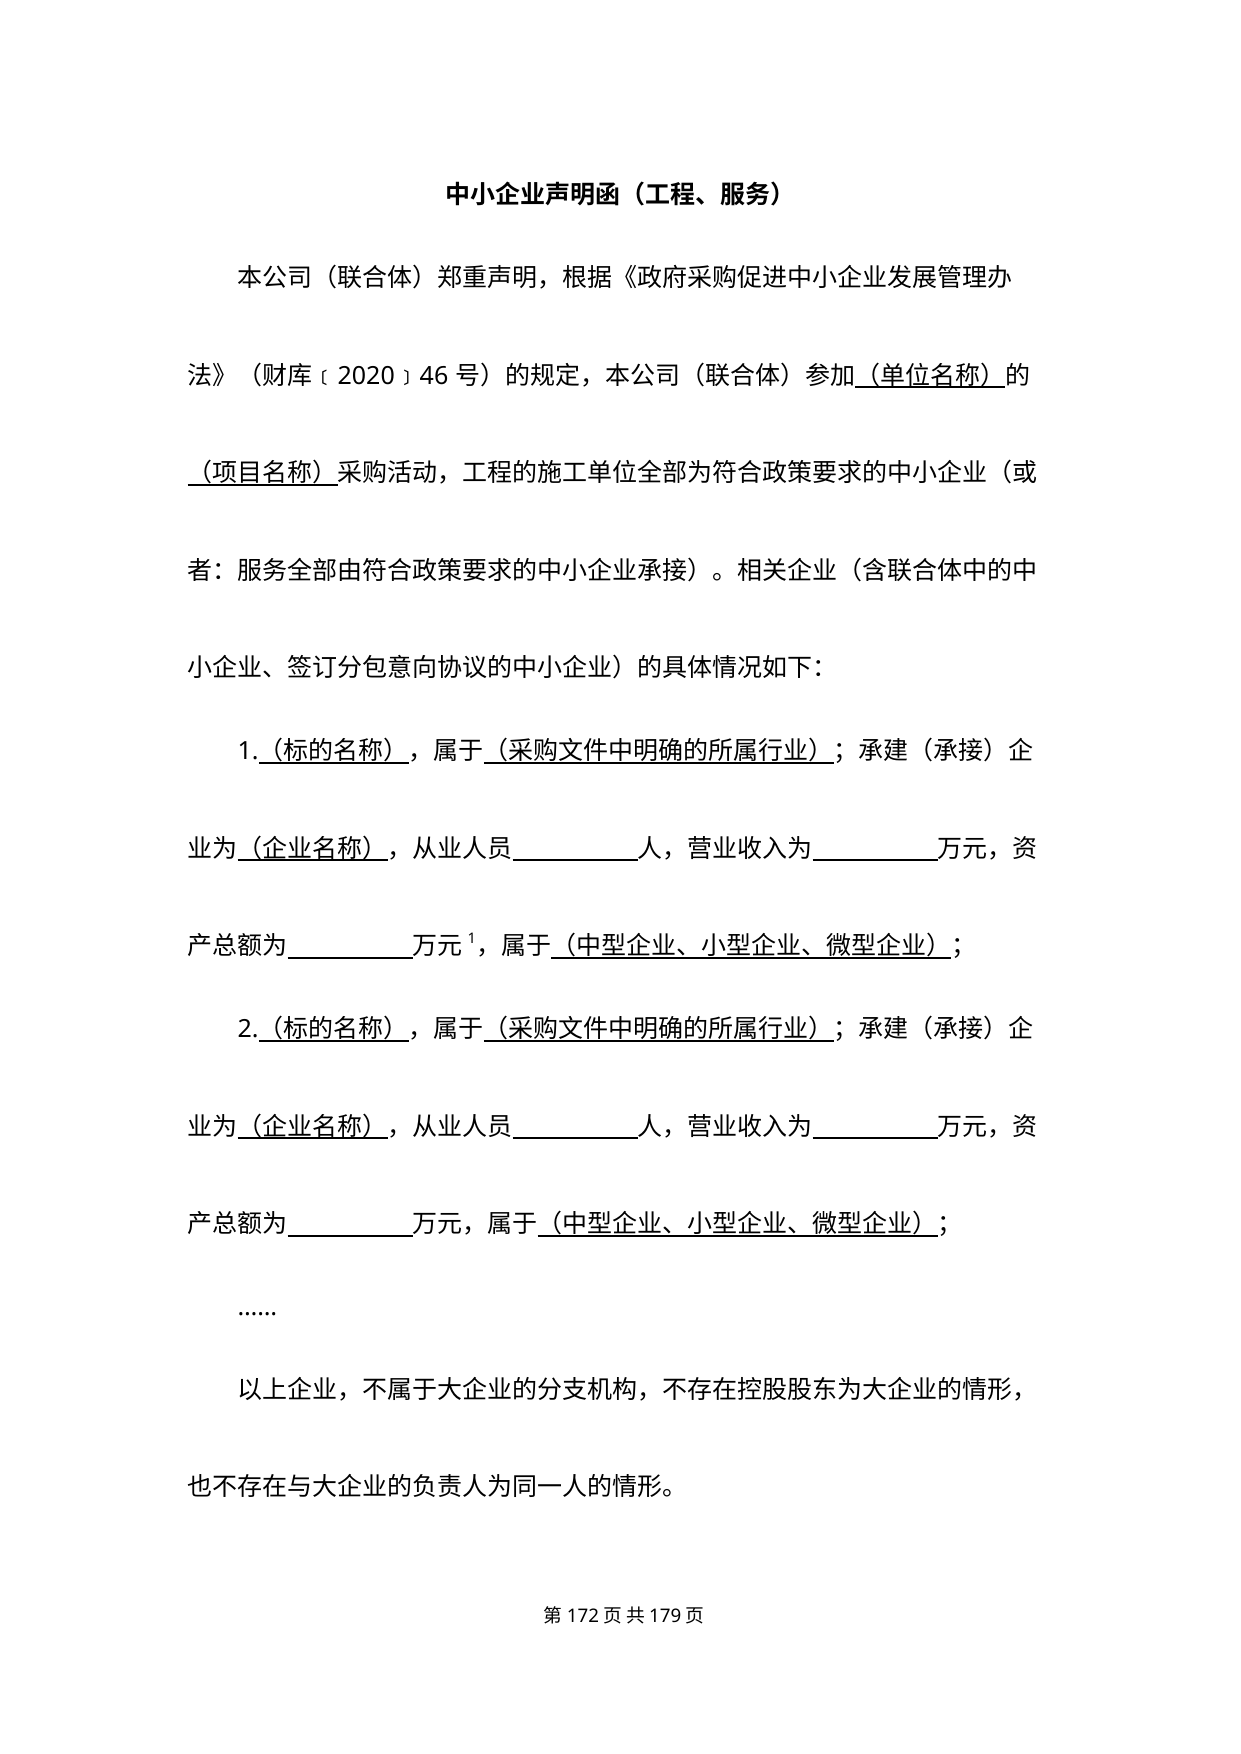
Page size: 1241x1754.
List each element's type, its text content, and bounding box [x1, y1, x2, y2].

text 本公司（联合体）郑重声明，根据《政府采购促进中小企业发展管理办法》（财库﹝2020﹞46 号）的规定，本公司（联合体）参加（单位名称）的（项目名称）采购活动，工程的施工单位全部为符合政策要求的中小企业（或者：服务全部由符合政策要求的中小企业承接）。相关企业（含联合体中的中小企业、签订分包意向协议的中小企业）的具体情况如下： [187, 243, 1053, 698]
text 2.（标的名称），属于（采购文件中明确的所属行业）；承建（承接）企业为（企业名称），从业人员 人，营业收入为 万元，资产总额为 万元，属于（中型企业、小型企业、微型企业）； [187, 994, 1053, 1254]
text 中小企业声明函（工程、服务） [187, 160, 1053, 225]
text 以上企业，不属于大企业的分支机构，不存在控股股东为大企业的情形，也不存在与大企业的负责人为同一人的情形。 [187, 1355, 1053, 1517]
text 1.（标的名称），属于（采购文件中明确的所属行业）；承建（承接）企业为（企业名称），从业人员 人，营业收入为 万元，资产总额为 万元1，属于（中型企业、小型企业、微型企业）； [187, 716, 1053, 976]
text …… [187, 1273, 1053, 1338]
